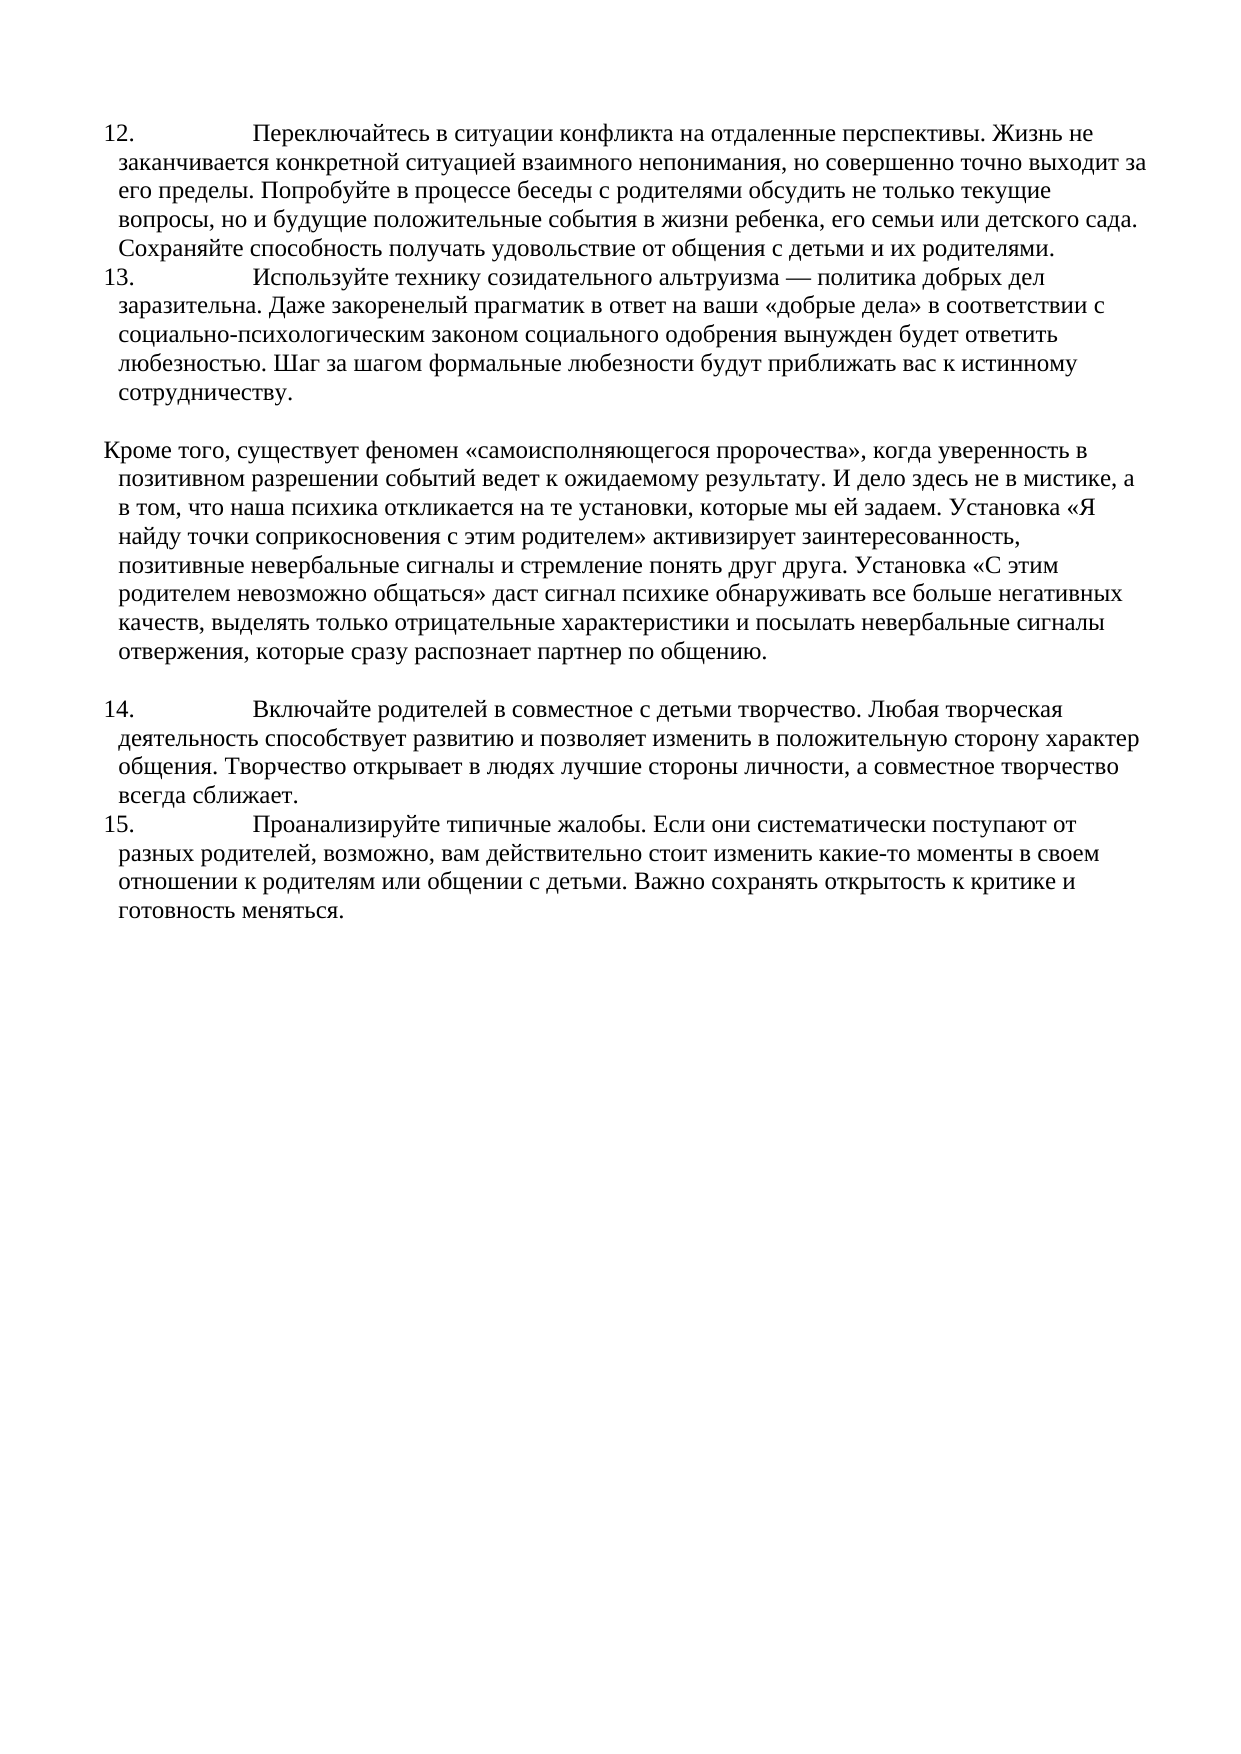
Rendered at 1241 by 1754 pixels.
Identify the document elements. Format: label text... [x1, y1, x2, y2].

list Проанализируйте типичные жалобы. Если они систематически поступают от разных родителей, возможно, вам действительно стоит изменить какие-то моменты в своем отношении к родителям или общении с детьми. Важно сохранять открытость к критике и готовность меняться. [103, 809, 1152, 924]
list Переключайтесь в ситуации конфликта на отдаленные перспективы. Жизнь не заканчивается конкретной ситуацией взаимного непонимания, но совершенно точно выходит за его пределы. Попробуйте в процессе беседы с родителями обсудить не только текущие вопросы, но и будущие положительные события в жизни ребенка, его семьи или детского сада. Сохраняйте способность получать удовольствие от общения с детьми и их родителями. [103, 118, 1152, 262]
text Кроме того, существует феномен «самоисполняющегося пророчества», когда уверенность в позитивном разрешении событий ведет к ожидаемому результату. И дело здесь не в мистике, а в том, что наша психика откликается на те установки, которые мы ей задаем. Установка «Я найду точки соприкосновения с этим родителем» активизирует заинтересованность, позитивные невербальные сигналы и стремление понять друг друга. Установка «С этим родителем невозможно общаться» даст сигнал психике обнаруживать все больше негативных качеств, выделять только отрицательные характеристики и посылать невербальные сигналы отвержения, которые сразу распознает партнер по общению. [103, 435, 1136, 665]
list Включайте родителей в совместное с детьми творчество. Любая творческая деятельность способствует развитию и позволяет изменить в положительную сторону характер общения. Творчество открывает в людях лучшие стороны личности, а совместное творчество всегда сближает. [103, 694, 1152, 809]
list Используйте технику созидательного альтруизма — политика добрых дел заразительна. Даже закоренелый прагматик в ответ на ваши «добрые дела» в соответствии с социально-психологическим законом социального одобрения вынужден будет ответить любезностью. Шаг за шагом формальные любезности будут приближать вас к истинному сотрудничеству. [103, 262, 1152, 406]
